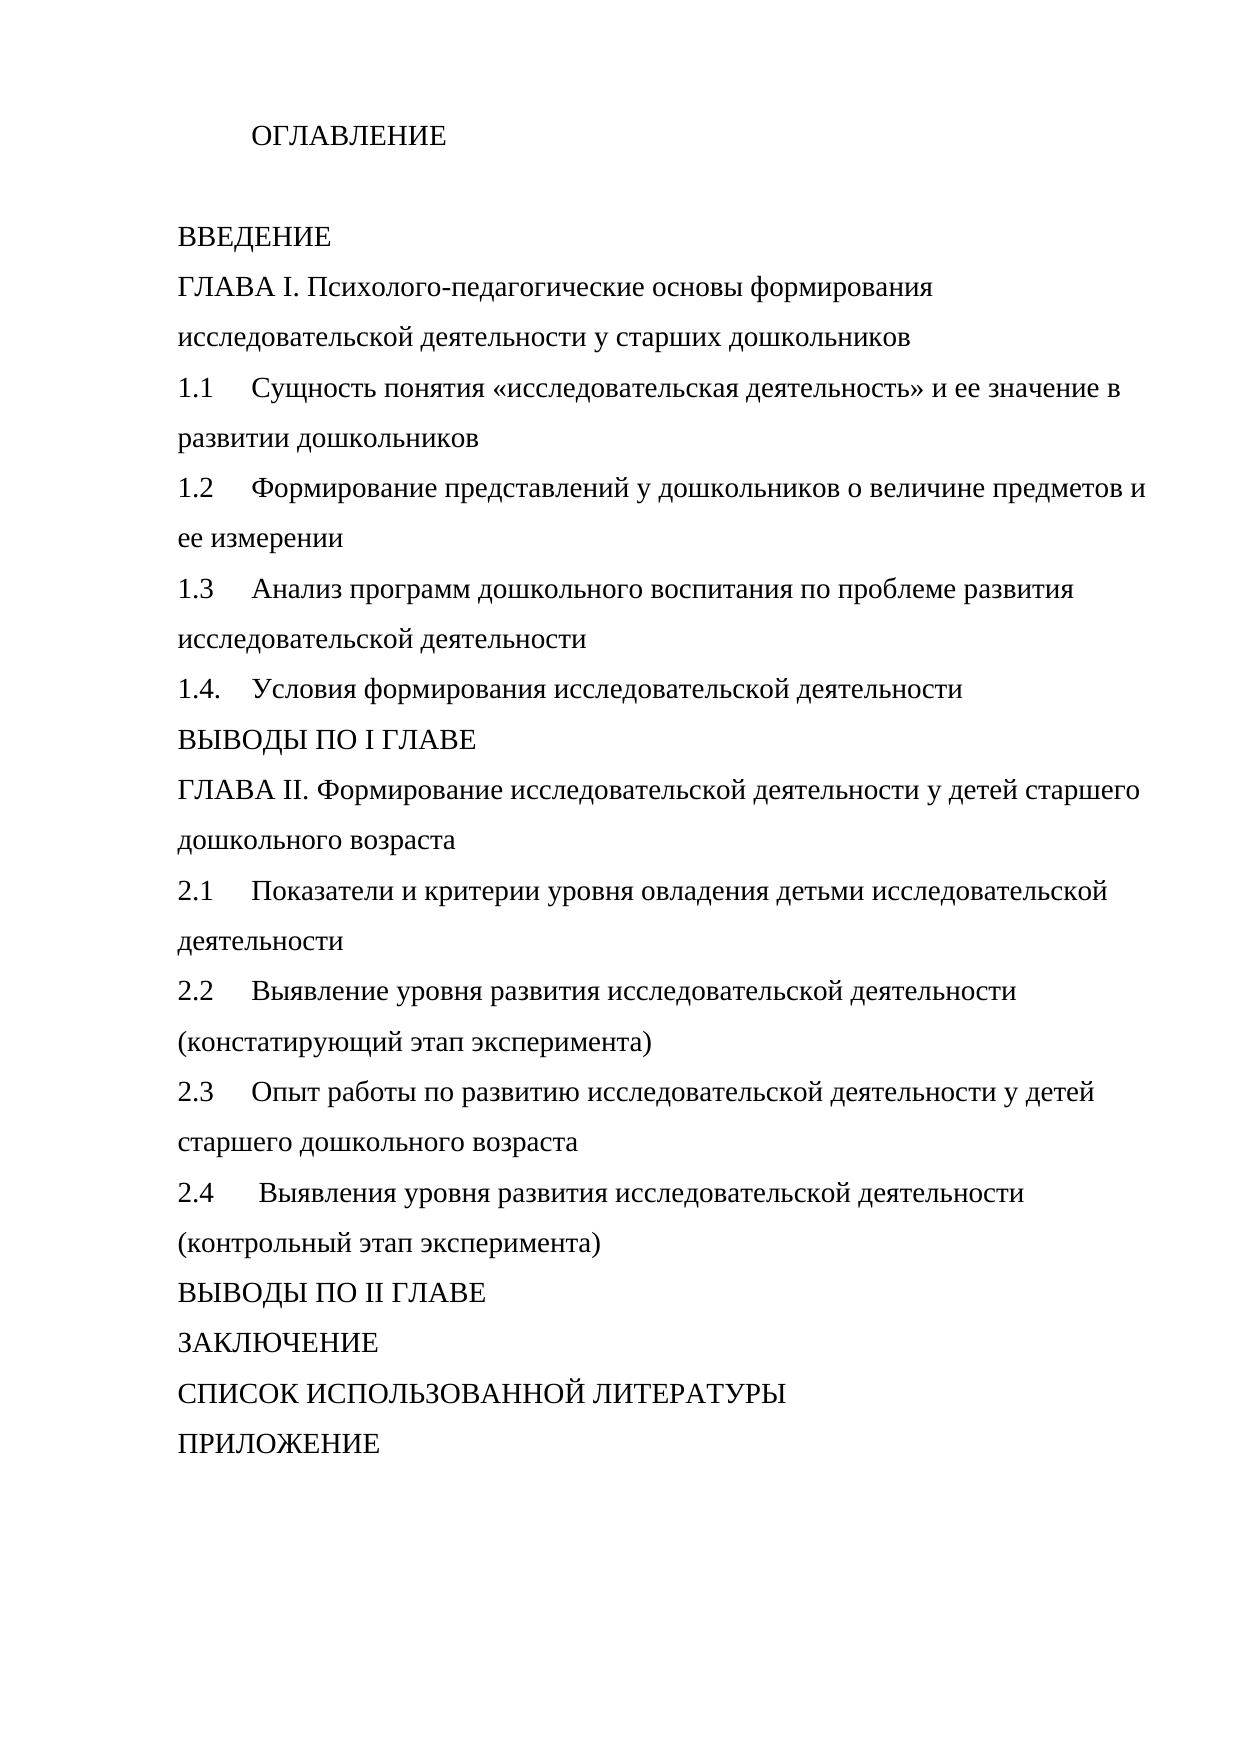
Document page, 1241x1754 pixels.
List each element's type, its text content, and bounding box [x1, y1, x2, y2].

text СПИСОК ИСПОЛЬЗОВАННОЙ ЛИТЕРАТУРЫ [177, 1376, 1152, 1409]
text ВЫВОДЫ ПО II ГЛАВЕ [177, 1275, 1152, 1309]
text 2.4 Выявления уровня развития исследовательской деятельности (контрольный этап эксперимента) [177, 1175, 1152, 1258]
text ГЛАВА II. Формирование исследовательской деятельности у детей старшего дошкольного возраста [177, 772, 1152, 856]
text 1.3 Анализ программ дошкольного воспитания по проблеме развития исследовательской деятельности [177, 571, 1152, 655]
text 1.4. Условия формирования исследовательской деятельности [177, 672, 1152, 705]
text 2.2 Выявление уровня развития исследовательской деятельности (констатирующий этап эксперимента) [177, 973, 1152, 1057]
text 2.3 Опыт работы по развитию исследовательской деятельности у детей старшего дошкольного возраста [177, 1074, 1152, 1158]
text ЗАКЛЮЧЕНИЕ [177, 1326, 1152, 1359]
text 1.2 Формирование представлений у дошкольников о величине предметов и ее измерении [177, 470, 1152, 554]
text ОГЛАВЛЕНИЕ [177, 118, 1152, 152]
text ПРИЛОЖЕНИЕ [177, 1426, 1152, 1460]
text 1.1 Сущность понятия «исследовательская деятельность» и ее значение в развитии дошкольников [177, 370, 1152, 453]
text ГЛАВА I. Психолого-педагогические основы формирования исследовательской деятельности у старших дошкольников [177, 269, 1152, 353]
text 2.1 Показатели и критерии уровня овладения детьми исследовательской деятельности [177, 873, 1152, 957]
text ВЫВОДЫ ПО I ГЛАВЕ [177, 722, 1152, 755]
text ВВЕДЕНИЕ [177, 219, 1152, 252]
